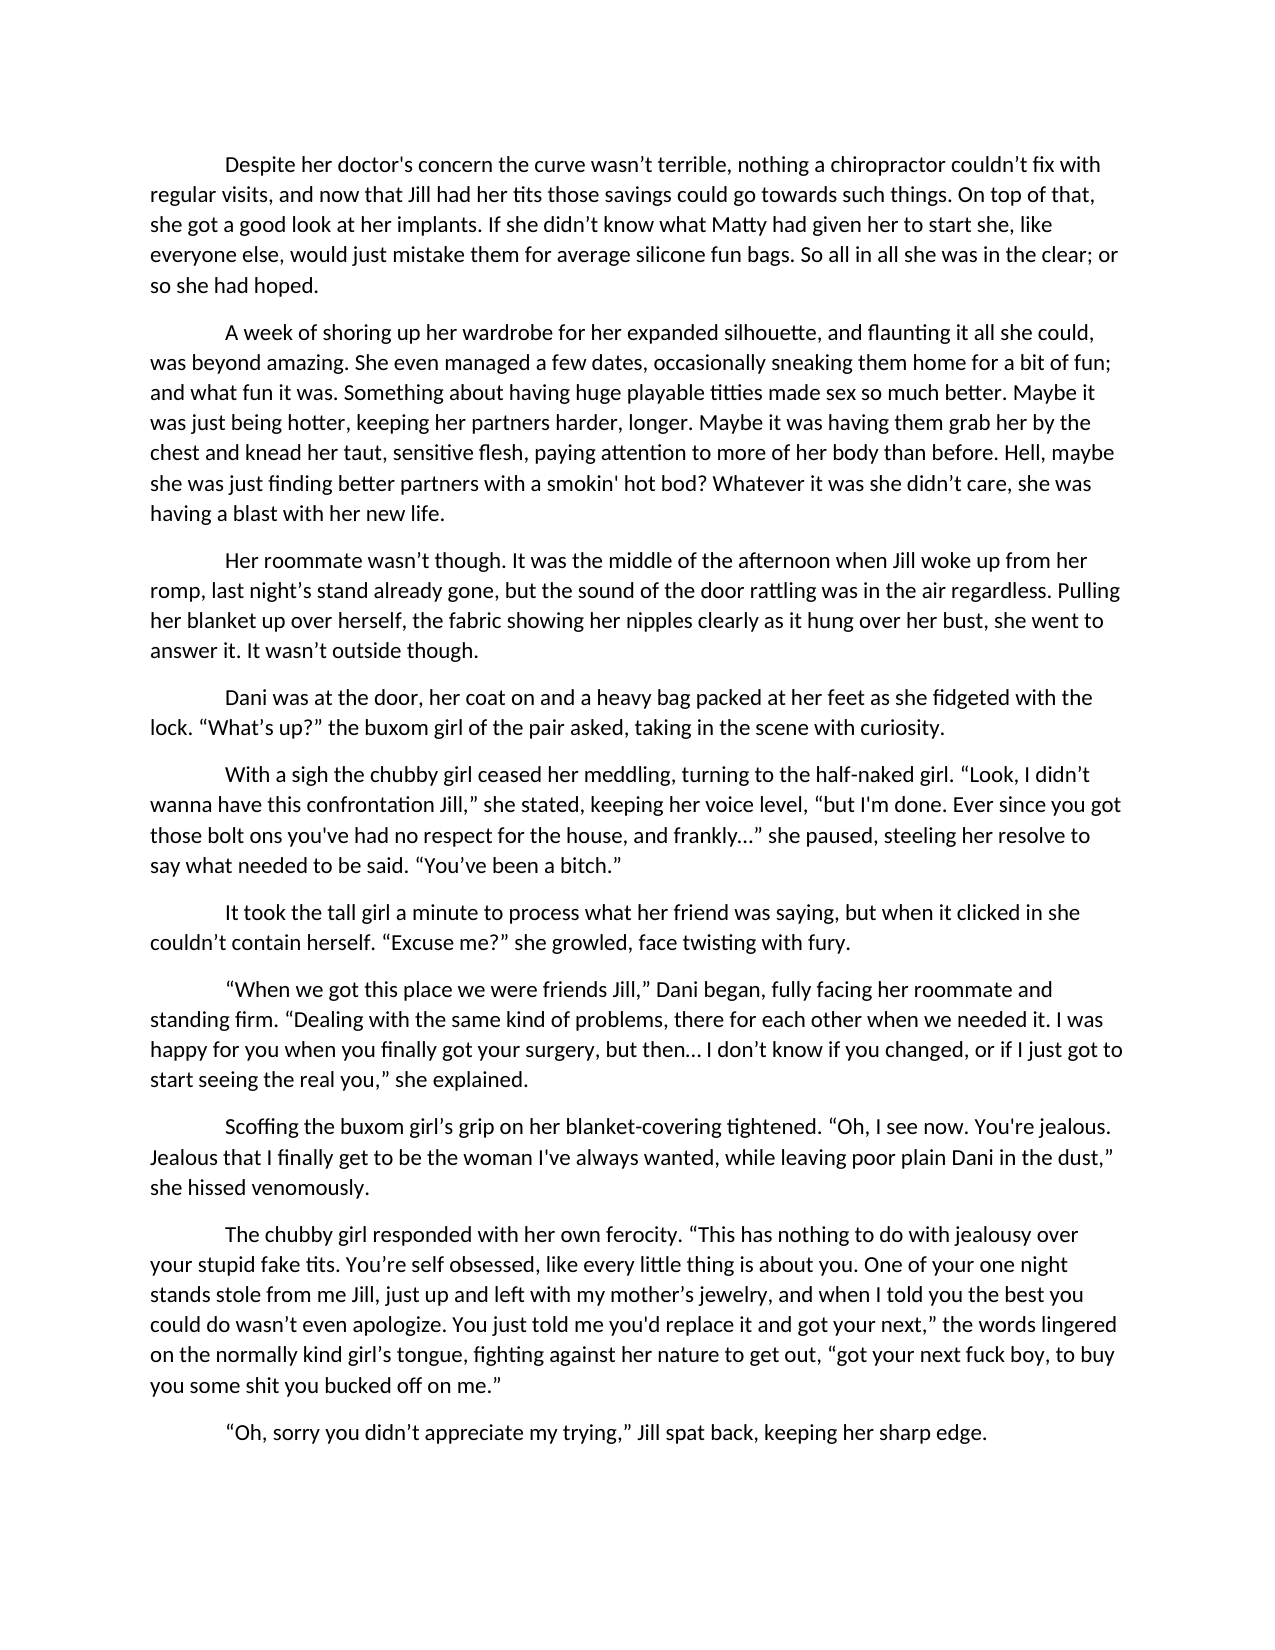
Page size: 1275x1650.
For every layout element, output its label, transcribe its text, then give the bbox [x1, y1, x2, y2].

text With a sigh the chubby girl ceased her meddling, turning to the half-naked girl. “Look, I didn’t wanna have this confrontation Jill,” she stated, keeping her voice level, “but I'm done. Ever since you got those bolt ons you've had no respect for the house, and frankly…” she paused, steeling her resolve to say what needed to be said. “You’ve been a bitch.” [150, 760, 1125, 879]
text It took the tall girl a minute to process what her friend was saying, but when it clicked in she couldn’t contain herself. “Excuse me?” she growled, face twisting with fury. [150, 898, 1125, 956]
text Her roommate wasn’t though. It was the middle of the afternoon when Jill woke up from her romp, last night’s stand already gone, but the sound of the door rattling was in the air regardless. Pulling her blanket up over herself, the fabric showing her nipples clearly as it hung over her bust, she went to answer it. It wasn’t outside though. [150, 546, 1125, 664]
text “Oh, sorry you didn’t appreciate my trying,” Jill spat back, keeping her sharp edge. [150, 1418, 1125, 1446]
text A week of shoring up her wardrobe for her expanded silhouette, and flaunting it all she could, was beyond amazing. She even managed a few dates, occasionally sneaking them home for a bit of fun; and what fun it was. Something about having huge playable titties made sex so much better. Maybe it was just being hotter, keeping her partners harder, longer. Maybe it was having them grab her by the chest and knead her taut, sensitive flesh, paying attention to more of her body than before. Hell, maybe she was just finding better partners with a smokin' hot bod? Whatever it was she didn’t care, she was having a blast with her new life. [150, 318, 1125, 527]
text Scoffing the buxom girl’s grip on her blanket-covering tightened. “Oh, I see now. You're jealous. Jealous that I finally get to be the woman I've always wanted, while leaving poor plain Dani in the dust,” she hissed venomously. [150, 1112, 1125, 1201]
text Dani was at the door, her coat on and a heavy bag packed at her feet as she fidgeted with the lock. “What’s up?” the buxom girl of the pair asked, taking in the scene with curiosity. [150, 683, 1125, 742]
text “When we got this place we were friends Jill,” Dani began, fully facing her roommate and standing firm. “Dealing with the same kind of problems, there for each other when we needed it. I was happy for you when you finally got your surgery, but then… I don’t know if you changed, or if I just got to start seeing the real you,” she explained. [150, 975, 1125, 1094]
text The chubby girl responded with her own ferocity. “This has nothing to do with jealousy over your stupid fake tits. You’re self obsessed, like every little thing is about you. One of your one night stands stole from me Jill, just up and left with my mother’s jewelry, and when I told you the best you could do wasn’t even apologize. You just told me you'd replace it and got your next,” the words lingered on the normally kind girl’s tongue, fighting against her nature to get out, “got your next fuck boy, to buy you some shit you bucked off on me.” [150, 1220, 1125, 1399]
text Despite her doctor's concern the curve wasn’t terrible, nothing a chiropractor couldn’t fix with regular visits, and now that Jill had her tits those savings could go towards such things. On top of that, she got a good look at her implants. If she didn’t know what Matty had given her to start she, like everyone else, would just mistake them for average silicone fun bags. So all in all she was in the clear; or so she had hoped. [150, 150, 1125, 299]
